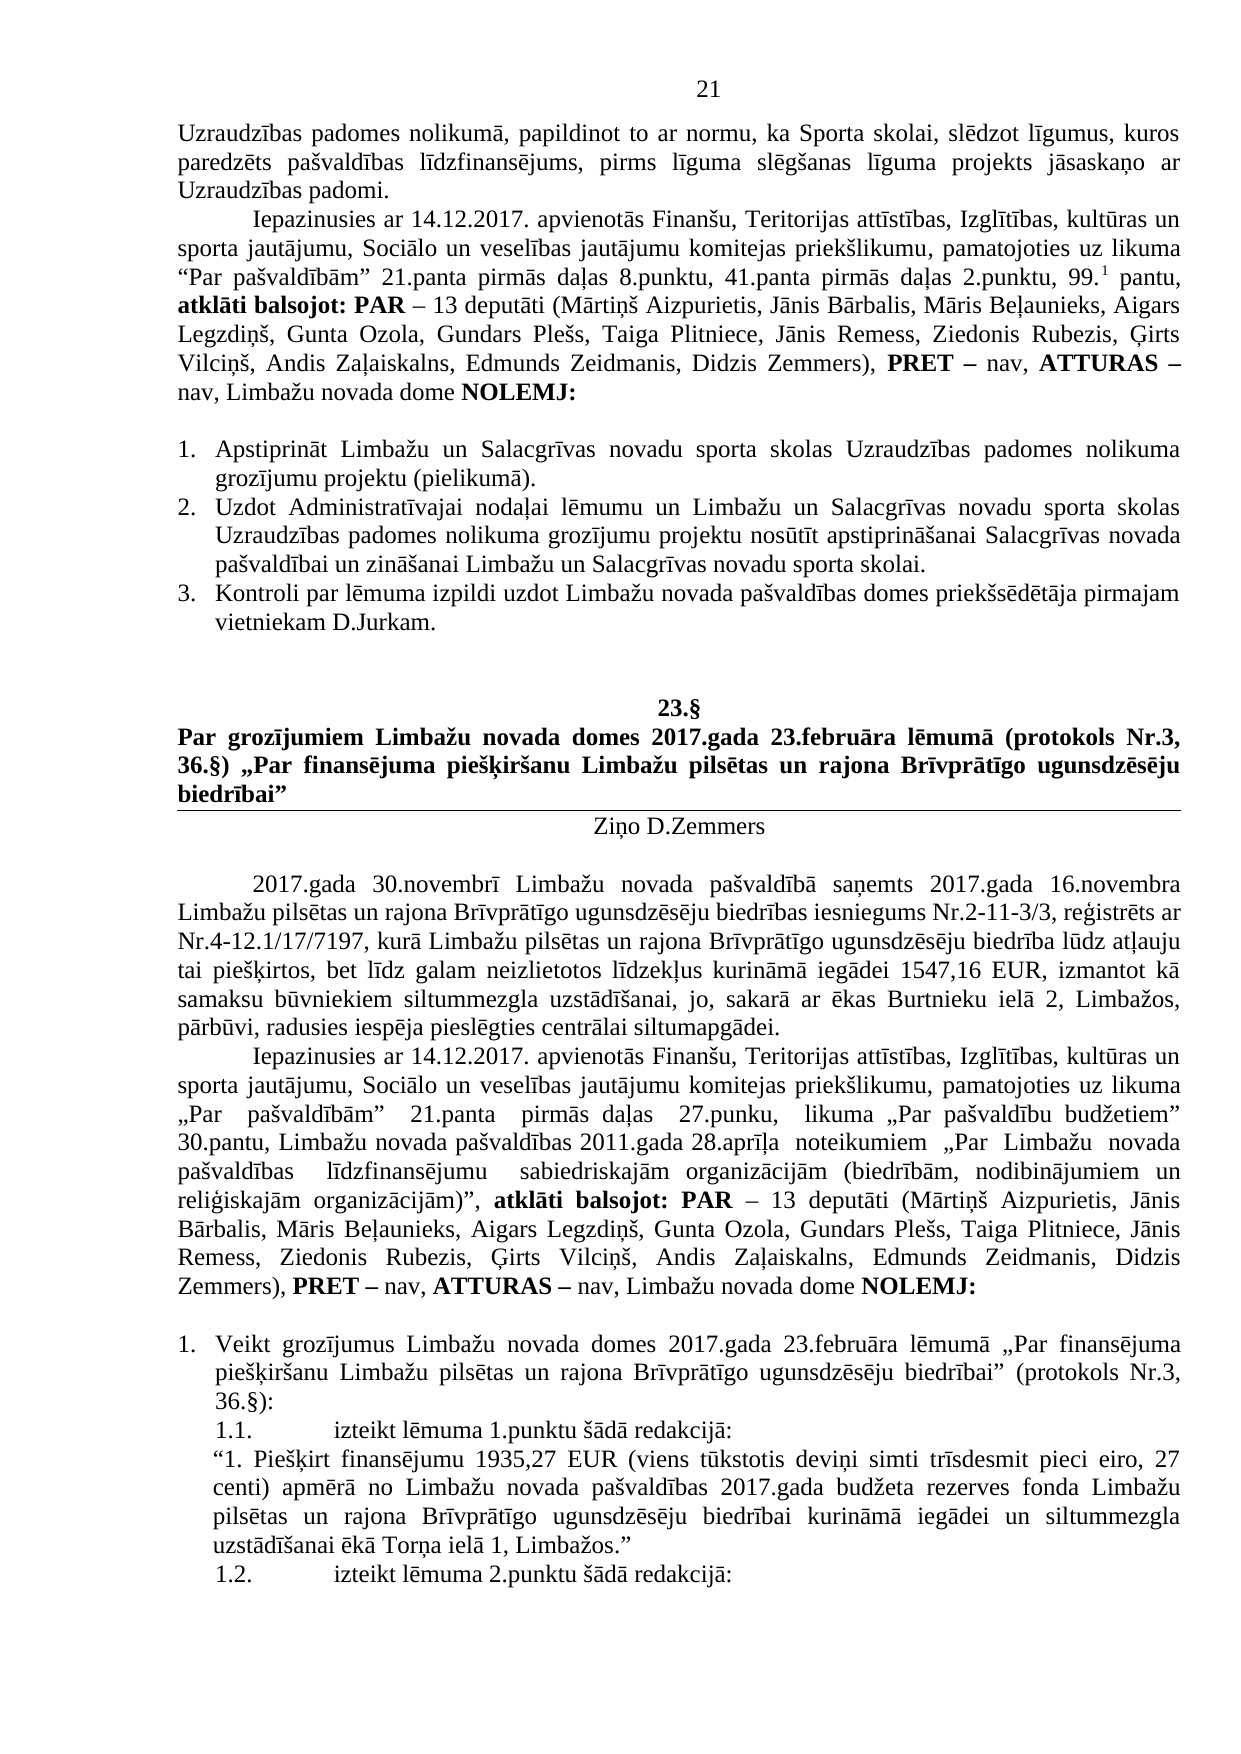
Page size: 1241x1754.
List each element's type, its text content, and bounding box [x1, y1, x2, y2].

text Iepazinusies ar 14.12.2017. apvienotās Finanšu, Teritorijas attīstības, Izglītības, kultūras un sporta jautājumu, Sociālo un veselības jautājumu komitejas priekšlikumu, pamatojoties uz likuma “Par pašvaldībām” 21.panta pirmās daļas 8.punktu, 41.panta pirmās daļas 2.punktu, 99.1 pantu, atklāti balsojot: PAR – 13 deputāti (Mārtiņš Aizpurietis, Jānis Bārbalis, Māris Beļaunieks, Aigars Legzdiņš, Gunta Ozola, Gundars Plešs, Taiga Plitniece, Jānis Remess, Ziedonis Rubezis, Ģirts Vilciņš, Andis Zaļaiskalns, Edmunds Zeidmanis, Didzis Zemmers), PRET – nav, ATTURAS – nav, Limbažu novada dome NOLEMJ: [177, 204, 1181, 406]
text “1. Piešķirt finansējumu 1935,27 EUR (viens tūkstotis deviņi simti trīsdesmit pieci eiro, 27 centi) apmērā no Limbažu novada pašvaldības 2017.gada budžeta rezerves fonda Limbažu pilsētas un rajona Brīvprātīgo ugunsdzēsēju biedrībai kurināmā iegādei un siltummezgla uzstādīšanai ēkā Torņa ielā 1, Limbažos.” [213, 1444, 1181, 1559]
text 23.§ [177, 693, 1181, 722]
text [177, 118, 1181, 204]
list Apstiprināt Limbažu un Salacgrīvas novadu sporta skolas Uzraudzības padomes nolikuma grozījumu projektu (pielikumā). [177, 434, 1181, 492]
list Uzdot Administratīvajai nodaļai lēmumu un Limbažu un Salacgrīvas novadu sporta skolas Uzraudzības padomes nolikuma grozījumu projektu nosūtīt apstiprināšanai Salacgrīvas novada pašvaldībai un zināšanai Limbažu un Salacgrīvas novadu sporta skolai. [177, 492, 1181, 578]
list Veikt grozījumus Limbažu novada domes 2017.gada 23.februāra lēmumā „Par finansējuma piešķiršanu Limbažu pilsētas un rajona Brīvprātīgo ugunsdzēsēju biedrībai” (protokols Nr.3, 36.§): [177, 1329, 1181, 1415]
list Kontroli par lēmuma izpildi uzdot Limbažu novada pašvaldības domes priekšsēdētāja pirmajam vietniekam D.Jurkam. [177, 578, 1181, 636]
text 2017.gada 30.novembrī Limbažu novada pašvaldībā saņemts 2017.gada 16.novembra Limbažu pilsētas un rajona Brīvprātīgo ugunsdzēsēju biedrības iesniegums Nr.2-11-3/3, reģistrēts ar Nr.4-12.1/17/7197, kurā Limbažu pilsētas un rajona Brīvprātīgo ugunsdzēsēju biedrība lūdz atļauju tai piešķirtos, bet līdz galam neizlietotos līdzekļus kurināmā iegādei 1547,16 EUR, izmantot kā samaksu būvniekiem siltummezgla uzstādīšanai, jo, sakarā ar ēkas Burtnieku ielā 2, Limbažos, pārbūvi, radusies iespēja pieslēgties centrālai siltumapgādei. [177, 869, 1181, 1041]
text Ziņo D.Zemmers [177, 811, 1181, 840]
list izteikt lēmuma 1.punktu šādā redakcijā: [215, 1415, 1181, 1444]
list izteikt lēmuma 2.punktu šādā redakcijā: [215, 1559, 1181, 1587]
text Par grozījumiem Limbažu novada domes 2017.gada 23.februāra lēmumā (protokols Nr.3, 36.§) „Par finansējuma piešķiršanu Limbažu pilsētas un rajona Brīvprātīgo ugunsdzēsēju biedrībai” [177, 722, 1181, 810]
text Iepazinusies ar 14.12.2017. apvienotās Finanšu, Teritorijas attīstības, Izglītības, kultūras un sporta jautājumu, Sociālo un veselības jautājumu komitejas priekšlikumu, pamatojoties uz likuma „Par pašvaldībām” 21.panta pirmās daļas 27.punku, likuma „Par pašvaldību budžetiem” 30.pantu, Limbažu novada pašvaldības 2011.gada 28.aprīļa noteikumiem „Par Limbažu novada pašvaldības līdzfinansējumu sabiedriskajām organizācijām (biedrībām, nodibinājumiem un reliģiskajām organizācijām)”, atklāti balsojot: PAR – 13 deputāti (Mārtiņš Aizpurietis, Jānis Bārbalis, Māris Beļaunieks, Aigars Legzdiņš, Gunta Ozola, Gundars Plešs, Taiga Plitniece, Jānis Remess, Ziedonis Rubezis, Ģirts Vilciņš, Andis Zaļaiskalns, Edmunds Zeidmanis, Didzis Zemmers), PRET – nav, ATTURAS – nav, Limbažu novada dome NOLEMJ: [177, 1041, 1181, 1300]
